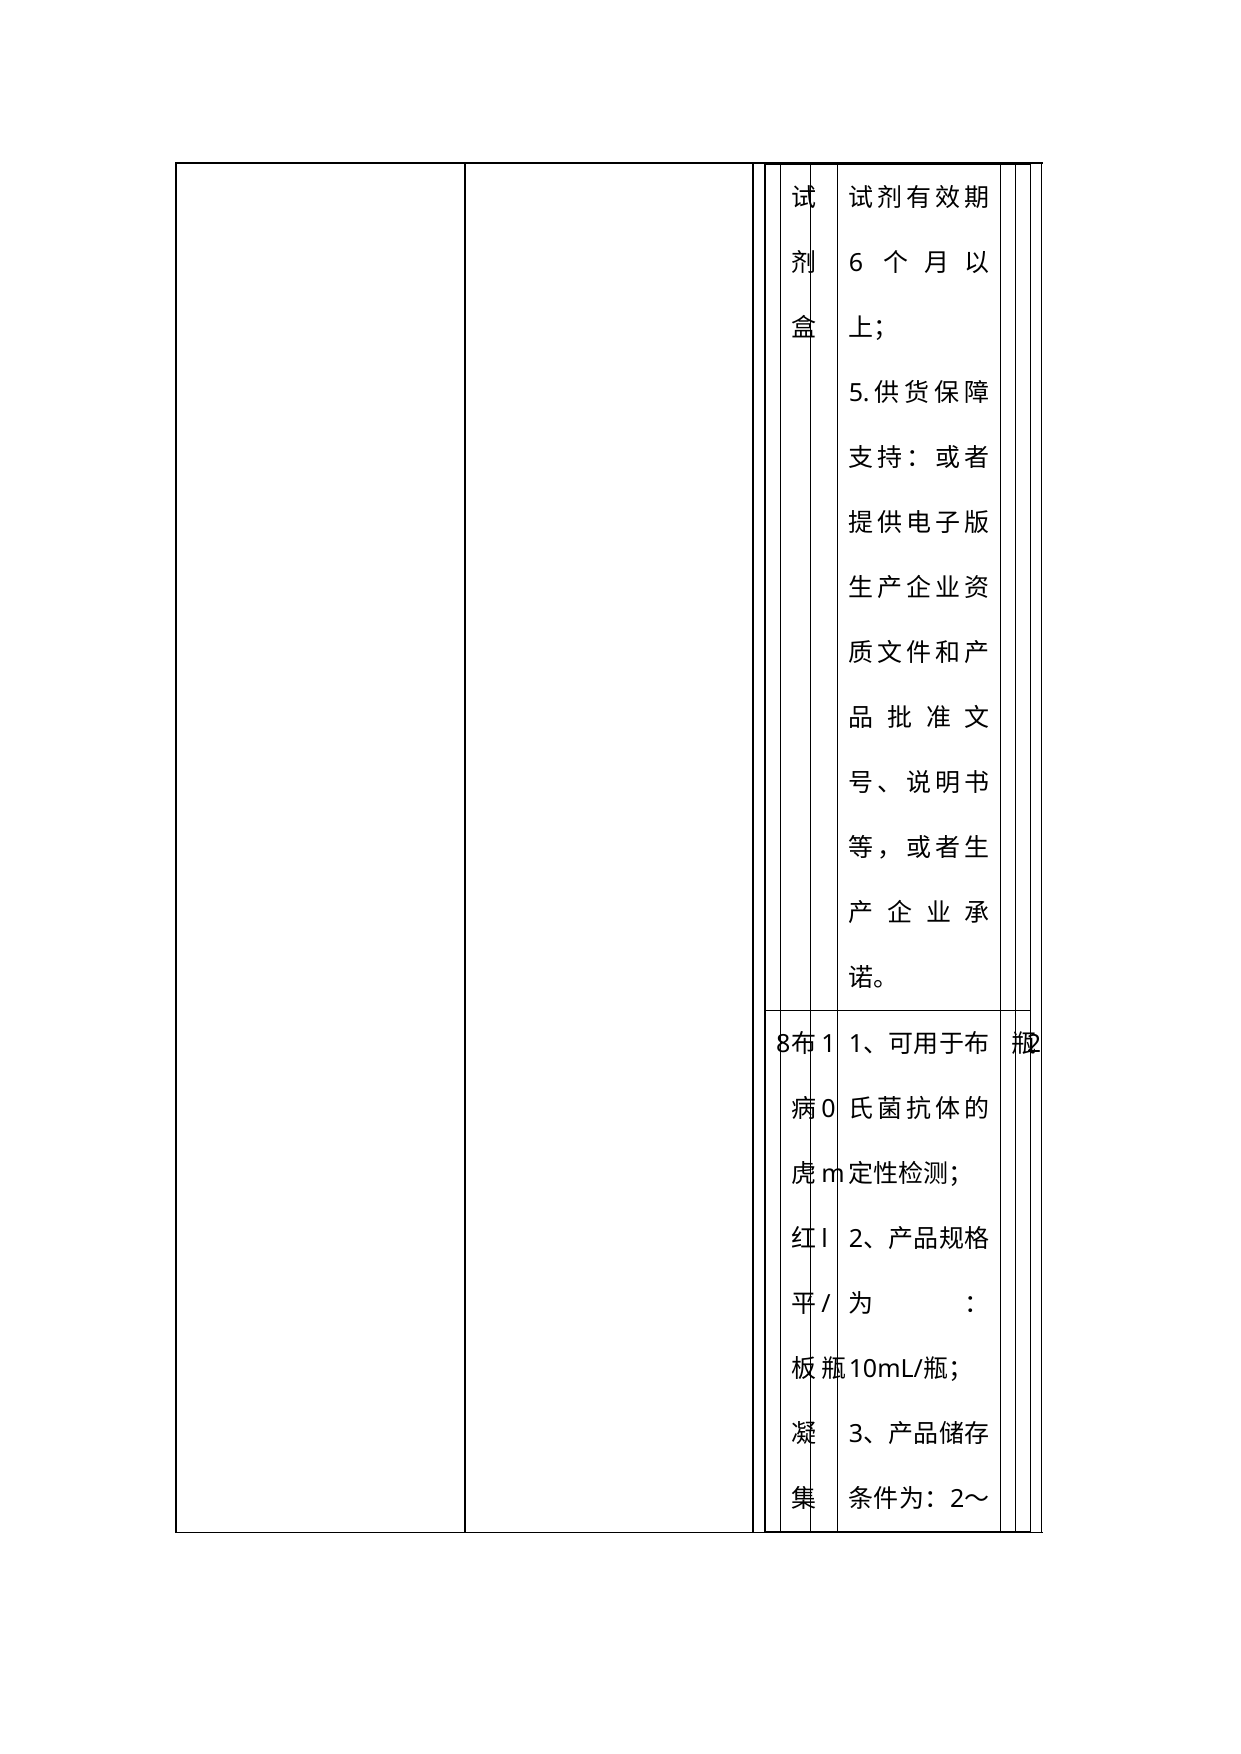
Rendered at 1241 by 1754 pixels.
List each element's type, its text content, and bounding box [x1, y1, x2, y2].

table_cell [754, 164, 764, 1532]
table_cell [838, 1011, 1000, 1531]
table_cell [1001, 165, 1015, 1010]
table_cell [1001, 1011, 1015, 1531]
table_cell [766, 1011, 780, 1531]
table_cell 1 [177, 164, 464, 1532]
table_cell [811, 1011, 837, 1531]
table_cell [811, 165, 837, 1010]
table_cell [1016, 165, 1030, 1010]
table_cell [1016, 1011, 1030, 1531]
table_cell [466, 164, 752, 1532]
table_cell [766, 165, 780, 1010]
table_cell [1031, 164, 1041, 1532]
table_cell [781, 1011, 810, 1531]
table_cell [838, 165, 1000, 1010]
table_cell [781, 165, 810, 1010]
